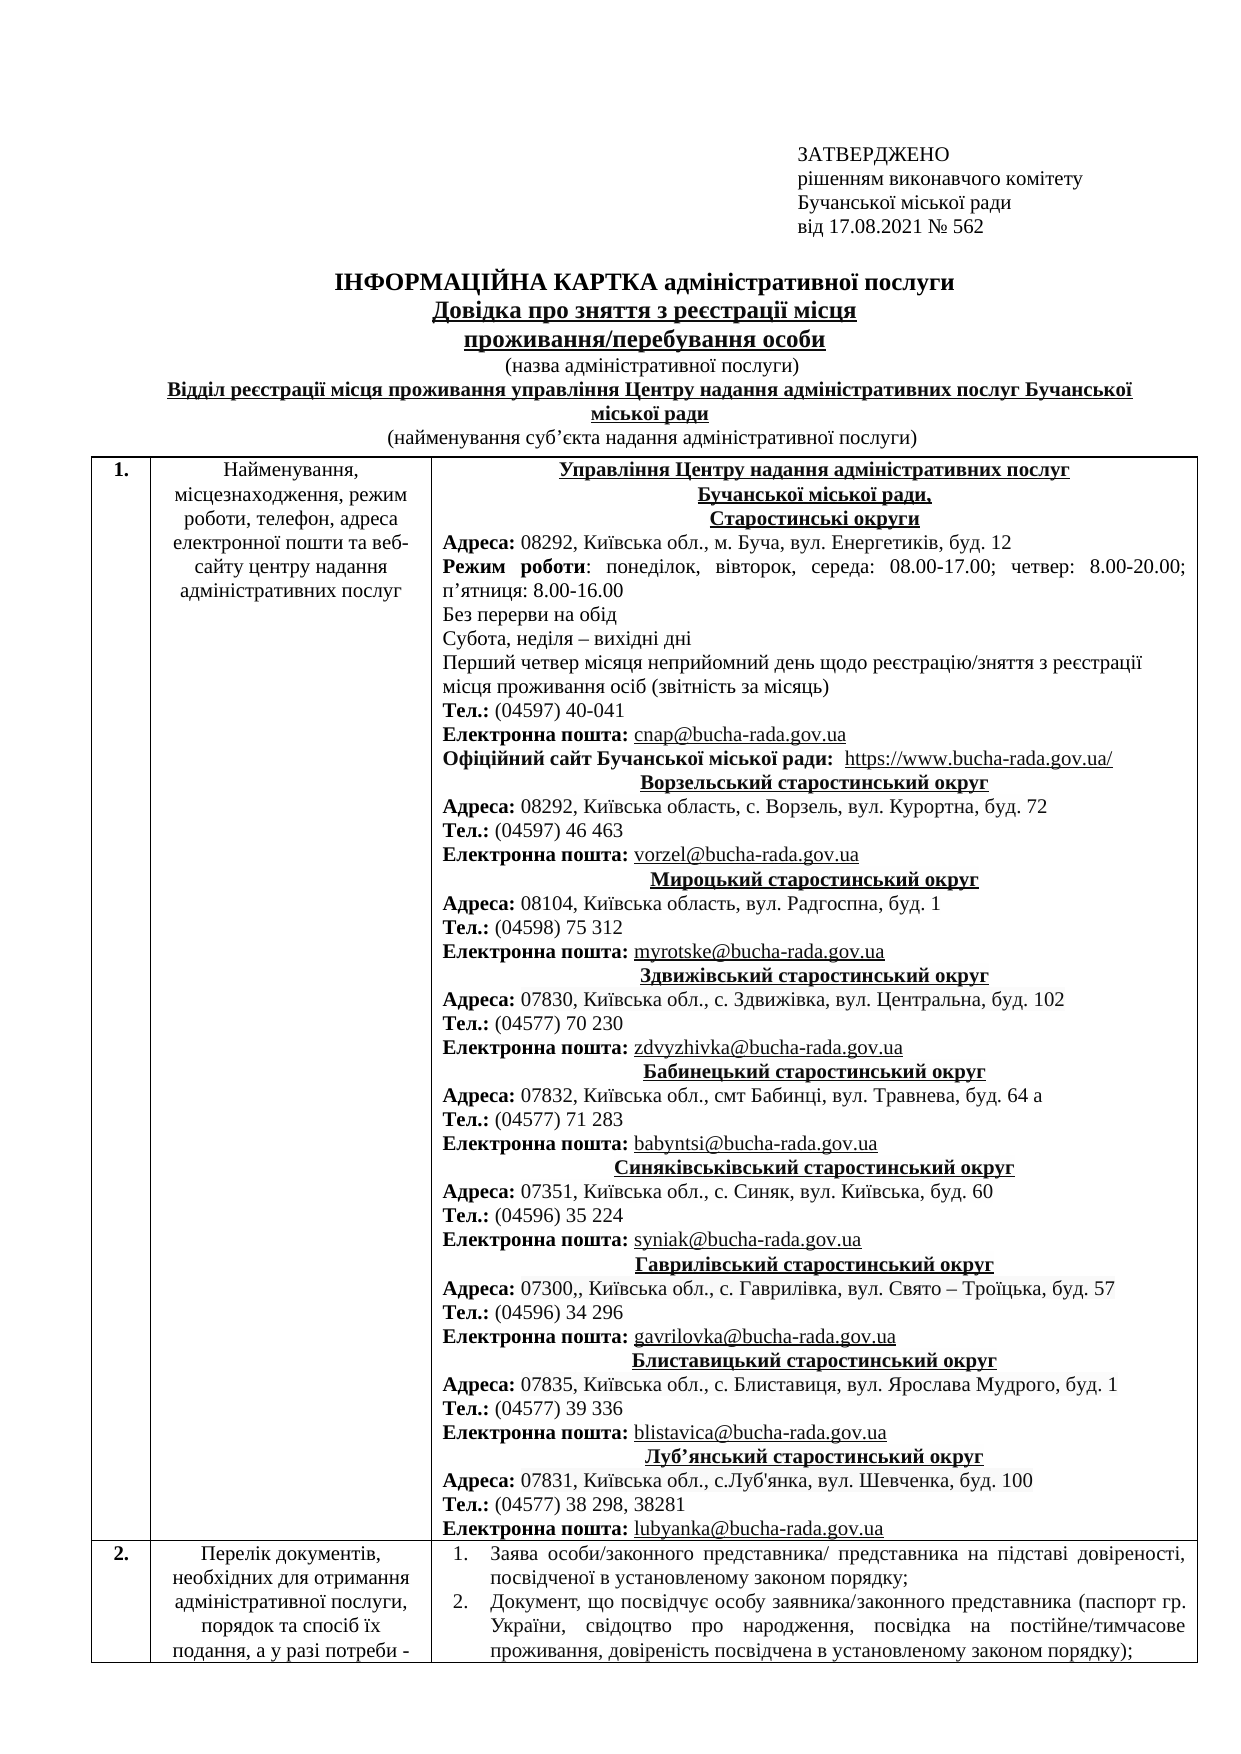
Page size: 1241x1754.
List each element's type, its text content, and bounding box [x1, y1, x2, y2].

table_header 1. [92, 458, 150, 1540]
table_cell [151, 1541, 431, 1662]
text ЗАТВЕРДЖЕНО [797, 142, 1181, 166]
text Відділ реєстрації місця проживання управління Центру надання адміністративних послуг Бучанської міської ради [148, 377, 1152, 425]
text рішенням виконавчого комітету [797, 166, 1181, 190]
table_header Найменування, місцезнаходження, режим роботи, телефон, адреса електронної пошти та веб-сайту центру надання адміністративних послуг [151, 458, 431, 1540]
table_header Управління Центру надання адміністративних послуг Бучанської міської ради, Старостинські округи Адреса: 08292, Київська обл., м. Буча, вул. Енергетиків, буд. 12 Режим роботи: понеділок, вівторок, середа: 08.00-17.00; четвер: 8.00-20.00; п’ятниця: 8.00-16.00 Без перерви на обід Субота, неділя – вихідні дні Перший четвер місяця неприйомний день щодо реєстрацію/зняття з реєстрації місця проживання осіб (звітність за місяць) Тел.: (04597) 40-041 Електронна пошта: cnap@bucha-rada.gov.ua Офіційний сайт Бучанської міської ради: https://www.bucha-rada.gov.ua/ Ворзельський старостинський округ Адреса: 08292, Київська область, с. Ворзель, вул. Курортна, буд. 72 Тел.: (04597) 46 463 Електронна пошта: vorzel@bucha-rada.gov.ua Мироцький старостинський округ Адреса: 08104, Київська область, вул. Радгоспна, буд. 1 Тел.: (04598) 75 312 Електронна пошта: myrotske@bucha-rada.gov.ua Здвижівський старостинський округ Адреса: 07830, Київська обл., с. Здвижівка, вул. Центральна, буд. 102 Тел.: (04577) 70 230 Електронна пошта: zdvyzhivka@bucha-rada.gov.ua Бабинецький старостинський округ Адреса: 07832, Київська обл., смт Бабинці, вул. Травнева, буд. 64 а Тел.: (04577) 71 283 Електронна пошта: babyntsi@bucha-rada.gov.ua Синяківськівський старостинський округ Адреса: 07351, Київська обл., с. Синяк, вул. Київська, буд. 60 Тел.: (04596) 35 224 Електронна пошта: syniak@bucha-rada.gov.ua Гаврилівський старостинський округ Адреса: 07300,, Київська обл., с. Гаврилівка, вул. Свято – Троїцька, буд. 57 Тел.: (04596) 34 296 Електронна пошта: gavrilovka@bucha-rada.gov.ua Блиставицький старостинський округ Адреса: 07835, Київська обл., с. Блиставиця, вул. Ярослава Мудрого, буд. 1 Тел.: (04577) 39 336 Електронна пошта: blistavica@bucha-rada.gov.ua Луб’янський старостинський округ Адреса: 07831, Київська обл., с.Луб'янка, вул. Шевченка, буд. 100 Тел.: (04577) 38 298, 38281 Електронна пошта: lubyanka@bucha-rada.gov.ua [432, 458, 1197, 1540]
text Бучанської міської ради [797, 190, 1181, 214]
text (назва адміністративної послуги) [148, 353, 1152, 377]
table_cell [432, 1541, 1197, 1662]
text від 17.08.2021 № 562 8 [797, 214, 1078, 238]
table_cell 2. [92, 1541, 150, 1662]
text Довідка про зняття з реєстрації місця проживання/перебування особи [325, 295, 964, 353]
text (найменування суб’єкта надання адміністративної послуги) [148, 425, 1152, 449]
text ІНФОРМАЦІЙНА КАРТКА адміністративної послуги [325, 267, 964, 295]
